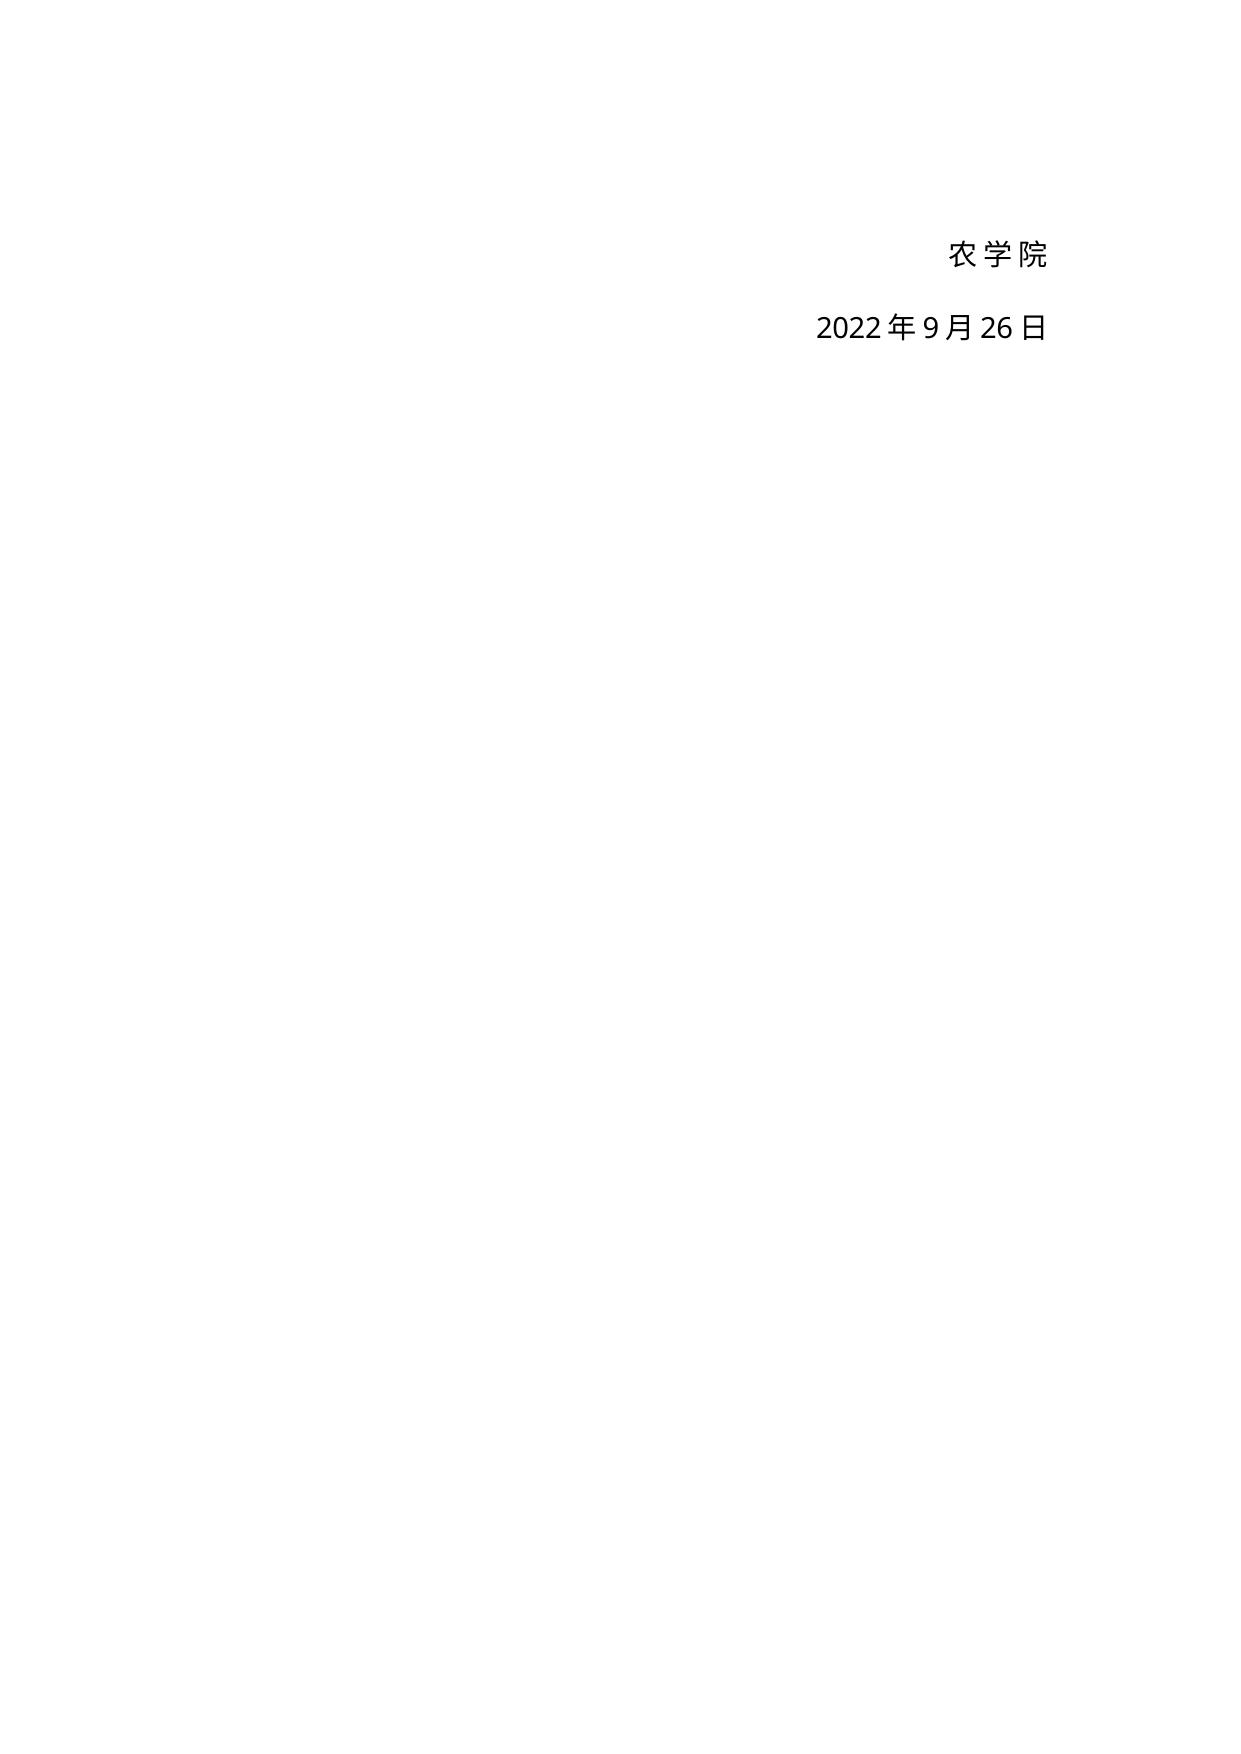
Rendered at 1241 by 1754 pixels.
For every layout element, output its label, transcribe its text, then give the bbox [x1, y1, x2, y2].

list 农 学 院 [175, 231, 1048, 274]
list 2022年9月26日 [175, 304, 1048, 347]
